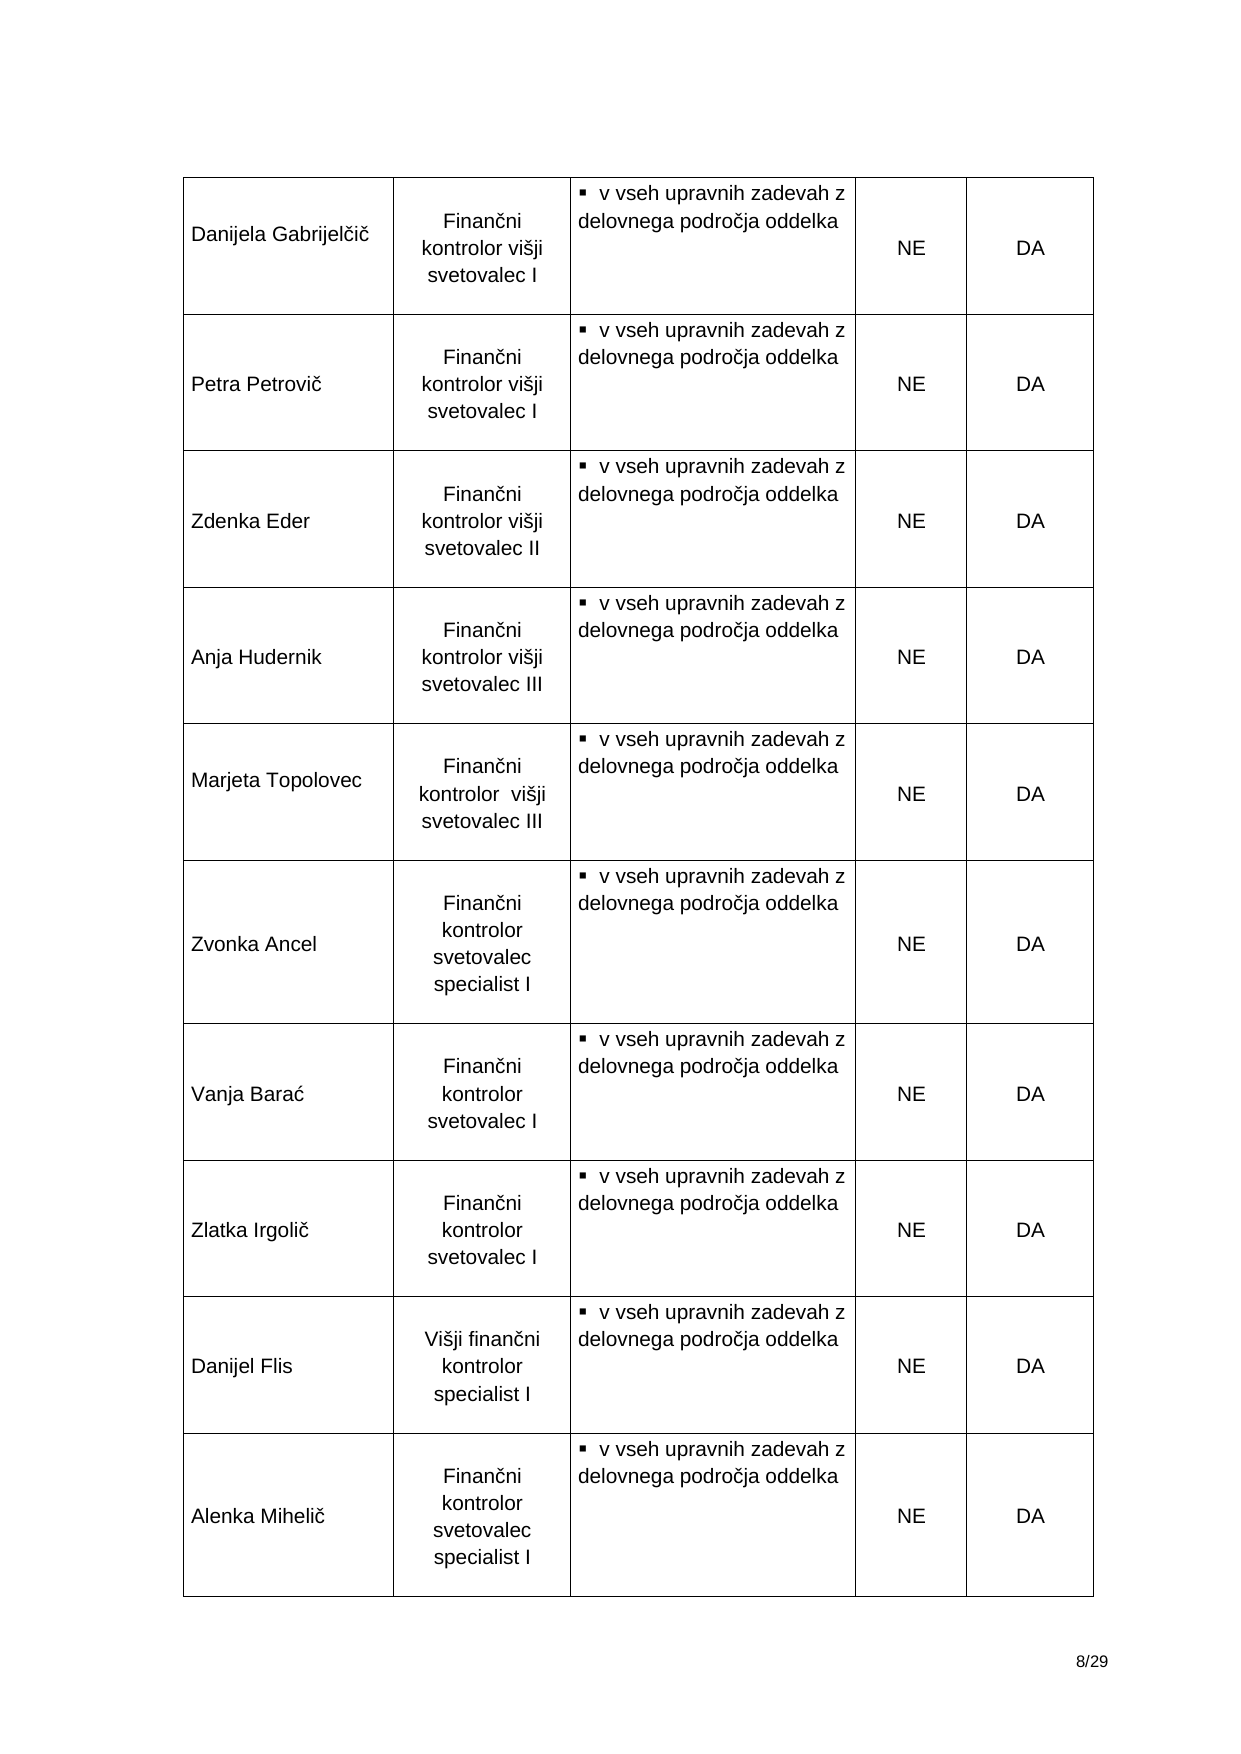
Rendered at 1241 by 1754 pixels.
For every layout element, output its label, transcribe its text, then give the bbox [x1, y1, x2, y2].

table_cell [571, 1297, 855, 1432]
table_cell Finančni kontrolor svetovalec I [394, 1024, 570, 1159]
table_cell NE [856, 861, 966, 1023]
table_cell Marjeta Topolovec [184, 724, 393, 859]
table_cell NE [856, 1024, 966, 1159]
table_cell DA [967, 1161, 1093, 1296]
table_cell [571, 1434, 855, 1596]
table_cell DA [967, 588, 1093, 723]
table_cell Finančni kontrolor višji svetovalec I [394, 178, 570, 314]
table_cell DA [967, 861, 1093, 1023]
table_cell v vseh upravnih zadevah z delovnega področja oddelka [571, 1161, 855, 1296]
table_cell NE [856, 588, 966, 723]
table_cell DA [967, 315, 1093, 450]
table_cell Finančni kontrolor višji svetovalec I [394, 315, 570, 450]
table_cell Zlatka Irgolič [184, 1161, 393, 1296]
table_cell v vseh upravnih zadevah z delovnega področja oddelka [571, 588, 855, 723]
table_cell Finančni kontrolor svetovalec specialist I [394, 1434, 570, 1596]
table_cell v vseh upravnih zadevah z delovnega področja oddelka [571, 861, 855, 1023]
table_cell Zvonka Ancel [184, 861, 393, 1023]
table_cell NE [856, 1161, 966, 1296]
table_cell NE [856, 451, 966, 587]
table_cell v vseh upravnih zadevah z delovnega področja oddelka [571, 724, 855, 859]
table_cell NE [856, 178, 966, 314]
table_cell Finančni kontrolor višji svetovalec II [394, 451, 570, 587]
table_cell NE [856, 724, 966, 859]
table_cell NE [856, 1434, 966, 1596]
table_cell Danijel Flis [184, 1297, 393, 1432]
table_cell v vseh upravnih zadevah z delovnega področja oddelka [571, 451, 855, 587]
table_cell Anja Hudernik [184, 588, 393, 723]
table_cell DA [967, 1024, 1093, 1159]
table_cell Petra Petrovič [184, 315, 393, 450]
table_cell Finančni kontrolor višji svetovalec III [394, 588, 570, 723]
table_cell DA [967, 724, 1093, 859]
table_cell v vseh upravnih zadevah z delovnega področja oddelka [571, 1024, 855, 1159]
table_cell Vanja Barać [184, 1024, 393, 1159]
table_cell DA [967, 451, 1093, 587]
table_cell NE [856, 315, 966, 450]
table_cell Finančni kontrolor svetovalec specialist I [394, 861, 570, 1023]
table_cell DA [967, 1434, 1093, 1596]
table_cell Višji finančni kontrolor specialist I [394, 1297, 570, 1432]
table_cell Alenka Mihelič [184, 1434, 393, 1596]
table_cell DA [967, 178, 1093, 314]
table_cell Danijela Gabrijelčič [184, 178, 393, 314]
table_cell Finančni kontrolor svetovalec I [394, 1161, 570, 1296]
table_cell Finančni kontrolor višji svetovalec III [394, 724, 570, 859]
table_cell Zdenka Eder [184, 451, 393, 587]
table_cell NE [856, 1297, 966, 1432]
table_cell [571, 178, 855, 314]
table_cell DA [967, 1297, 1093, 1432]
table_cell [571, 315, 855, 450]
